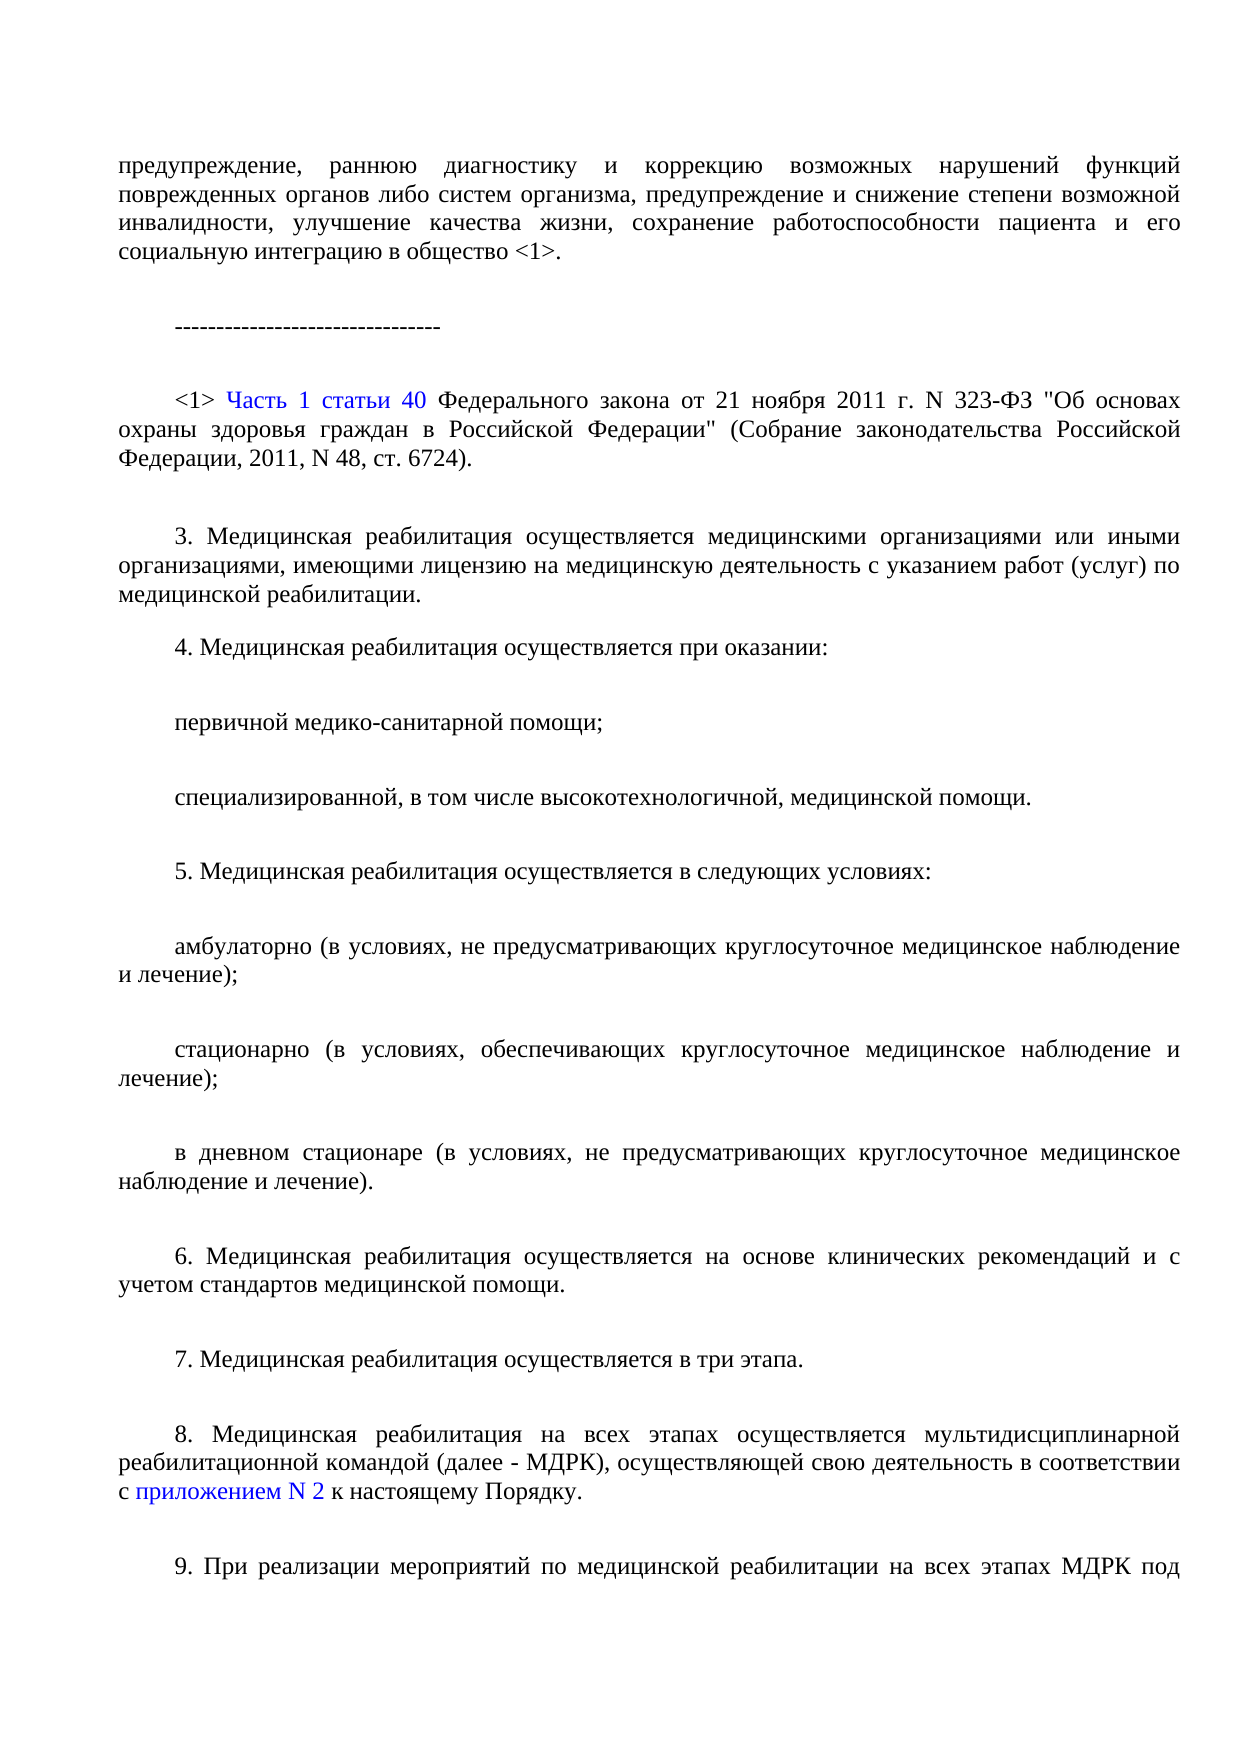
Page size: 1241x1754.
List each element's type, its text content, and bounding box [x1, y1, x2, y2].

text 5. Медицинская реабилитация осуществляется в следующих условиях: [118, 856, 1181, 885]
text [118, 150, 1181, 265]
text 4. Медицинская реабилитация осуществляется при оказании: [118, 632, 1181, 661]
text <1> Часть 1 статьи 40 Федерального закона от 21 ноября 2011 г. N 323-ФЗ "Об основах охраны здоровья граждан в Российской Федерации" (Собрание законодательства Российской Федерации, 2011, N 48, ст. 6724). [118, 385, 1181, 472]
text амбулаторно (в условиях, не предусматривающих круглосуточное медицинское наблюдение и лечение); [118, 931, 1181, 988]
text первичной медико-санитарной помощи; [118, 707, 1181, 736]
text 7. Медицинская реабилитация осуществляется в три этапа. [118, 1344, 1181, 1373]
text -------------------------------- [118, 311, 1181, 339]
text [118, 1551, 1181, 1579]
text 6. Медицинская реабилитация осуществляется на основе клинических рекомендаций и с учетом стандартов медицинской помощи. [118, 1241, 1181, 1298]
text специализированной, в том числе высокотехнологичной, медицинской помощи. [118, 782, 1181, 810]
text 3. Медицинская реабилитация осуществляется медицинскими организациями или иными организациями, имеющими лицензию на медицинскую деятельность с указанием работ (услуг) по медицинской реабилитации. [118, 521, 1181, 607]
text в дневном стационаре (в условиях, не предусматривающих круглосуточное медицинское наблюдение и лечение). [118, 1137, 1181, 1195]
text стационарно (в условиях, обеспечивающих круглосуточное медицинское наблюдение и лечение); [118, 1034, 1181, 1092]
text 8. Медицинская реабилитация на всех этапах осуществляется мультидисциплинарной реабилитационной командой (далее - МДРК), осуществляющей свою деятельность в соответствии с приложением N 2 к настоящему Порядку. [118, 1419, 1181, 1505]
